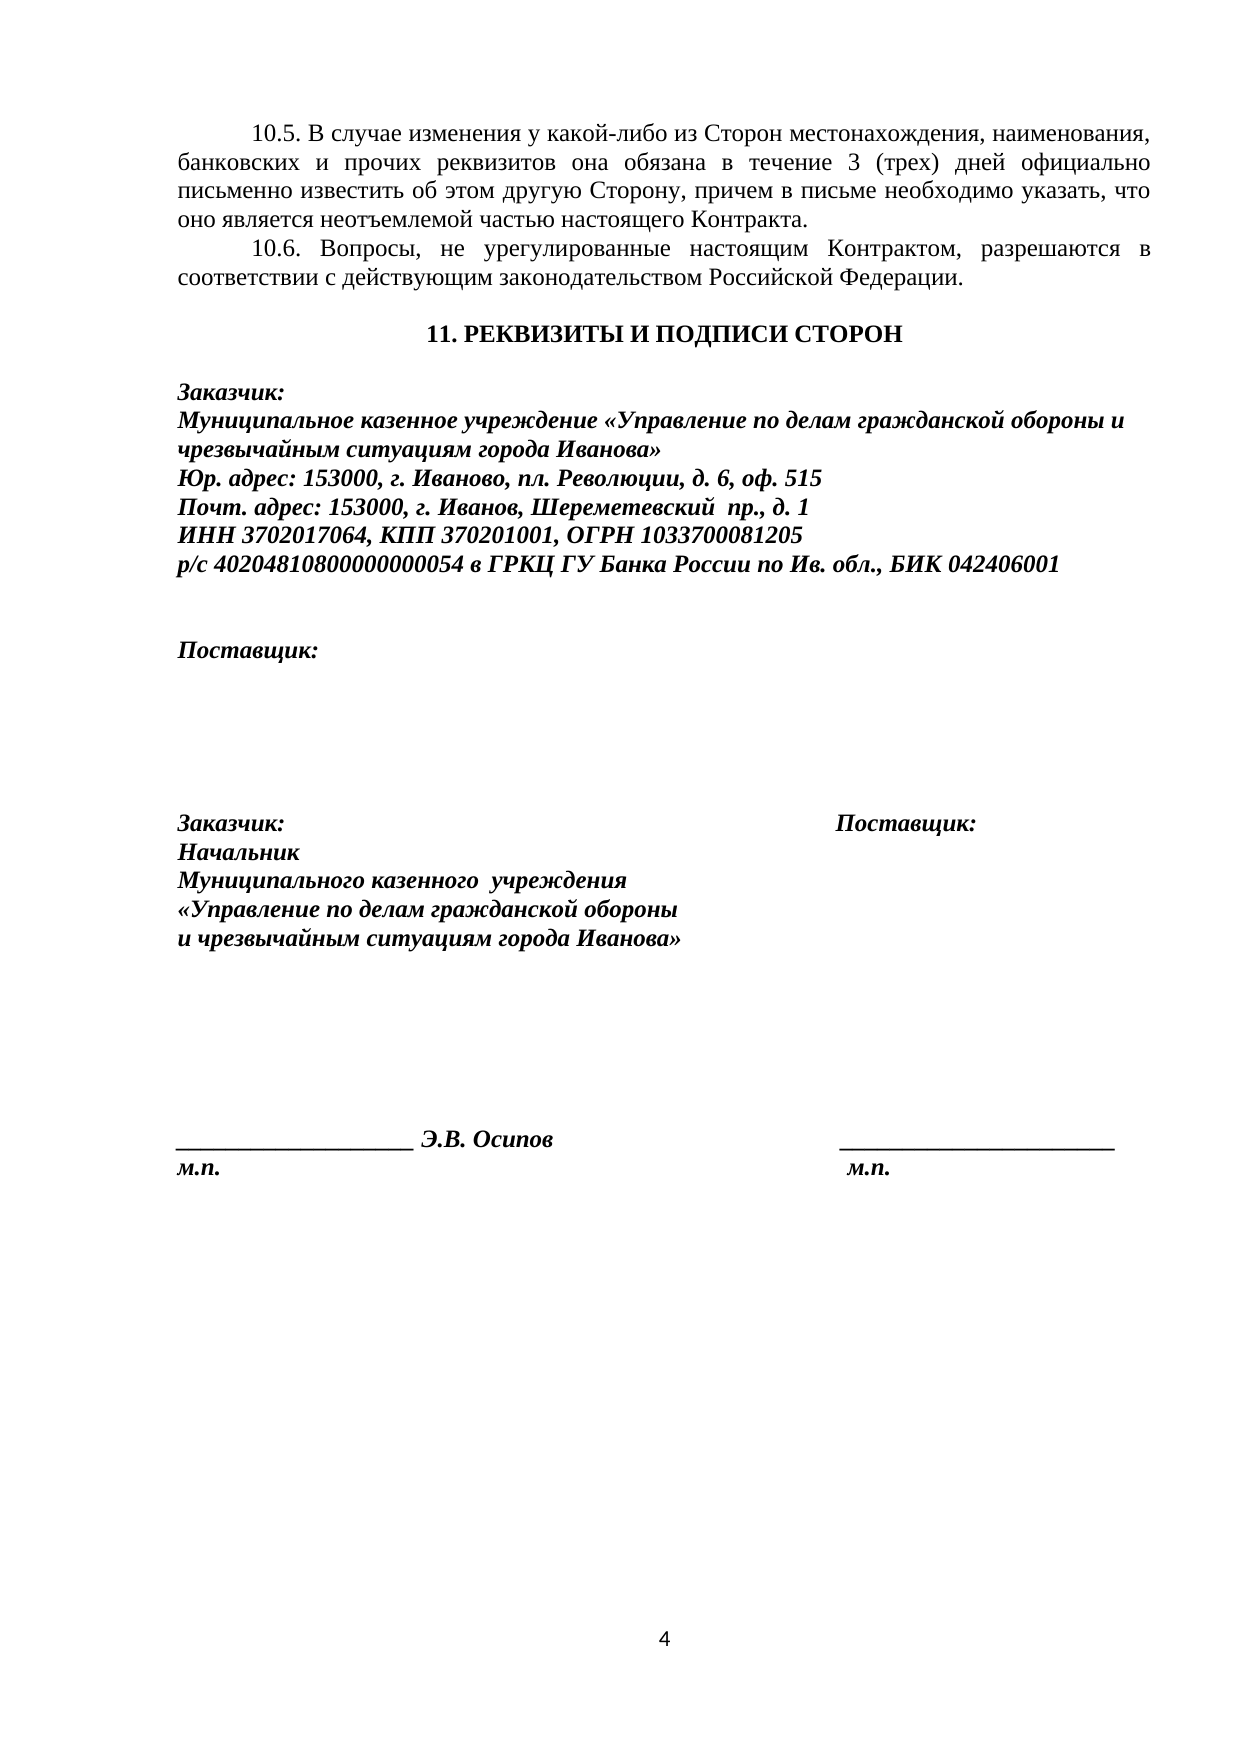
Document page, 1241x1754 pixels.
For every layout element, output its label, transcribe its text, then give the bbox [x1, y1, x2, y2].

text Начальник [177, 837, 1152, 866]
text р/с 40204810800000000054 в ГРКЦ ГУ Банка России по Ив. обл., БИК 042406001 [177, 549, 1152, 578]
text и чрезвычайным ситуациям города Иванова» [177, 923, 1152, 952]
text ИНН 3702017064, КПП 370201001, ОГРН 1033700081205 [177, 521, 1152, 549]
text Почт. адрес: . Иванов, Шереметевский пр., д. 1 [177, 492, 1152, 521]
text Заказчик: [177, 377, 1152, 406]
text ___________________ Э.В. Осипов ______________________ [177, 1124, 1152, 1152]
text 11. РЕКВИЗИТЫ И ПОДПИСИ СТОРОН [177, 319, 1152, 348]
text Поставщик: [177, 636, 1152, 664]
text Муниципального казенного учреждения «Управление по делам гражданской обороны [177, 866, 1152, 923]
text Юр. адрес: . Иваново, пл. Революции, д. 6, оф. 515 [177, 463, 1152, 492]
text Муниципальное казенное учреждение «Управление по делам гражданской обороны и чрезвычайным ситуациям города Иванова» [177, 406, 1152, 463]
text Заказчик: Поставщик: [177, 808, 1152, 837]
text 10.6. Вопросы, не урегулированные настоящим Контрактом, разрешаются в соответствии с действующим законодательством Российской Федерации. [177, 233, 1152, 291]
text 10.5. В случае изменения у какой-либо из Сторон местонахождения, наименования, банковских и прочих реквизитов она обязана в течение 3 (трех) дней официально письменно известить об этом другую Сторону, причем в письме необходимо указать, что оно является неотъемлемой частью настоящего Контракта. [177, 118, 1152, 233]
text м.п. м.п. [177, 1152, 1152, 1181]
